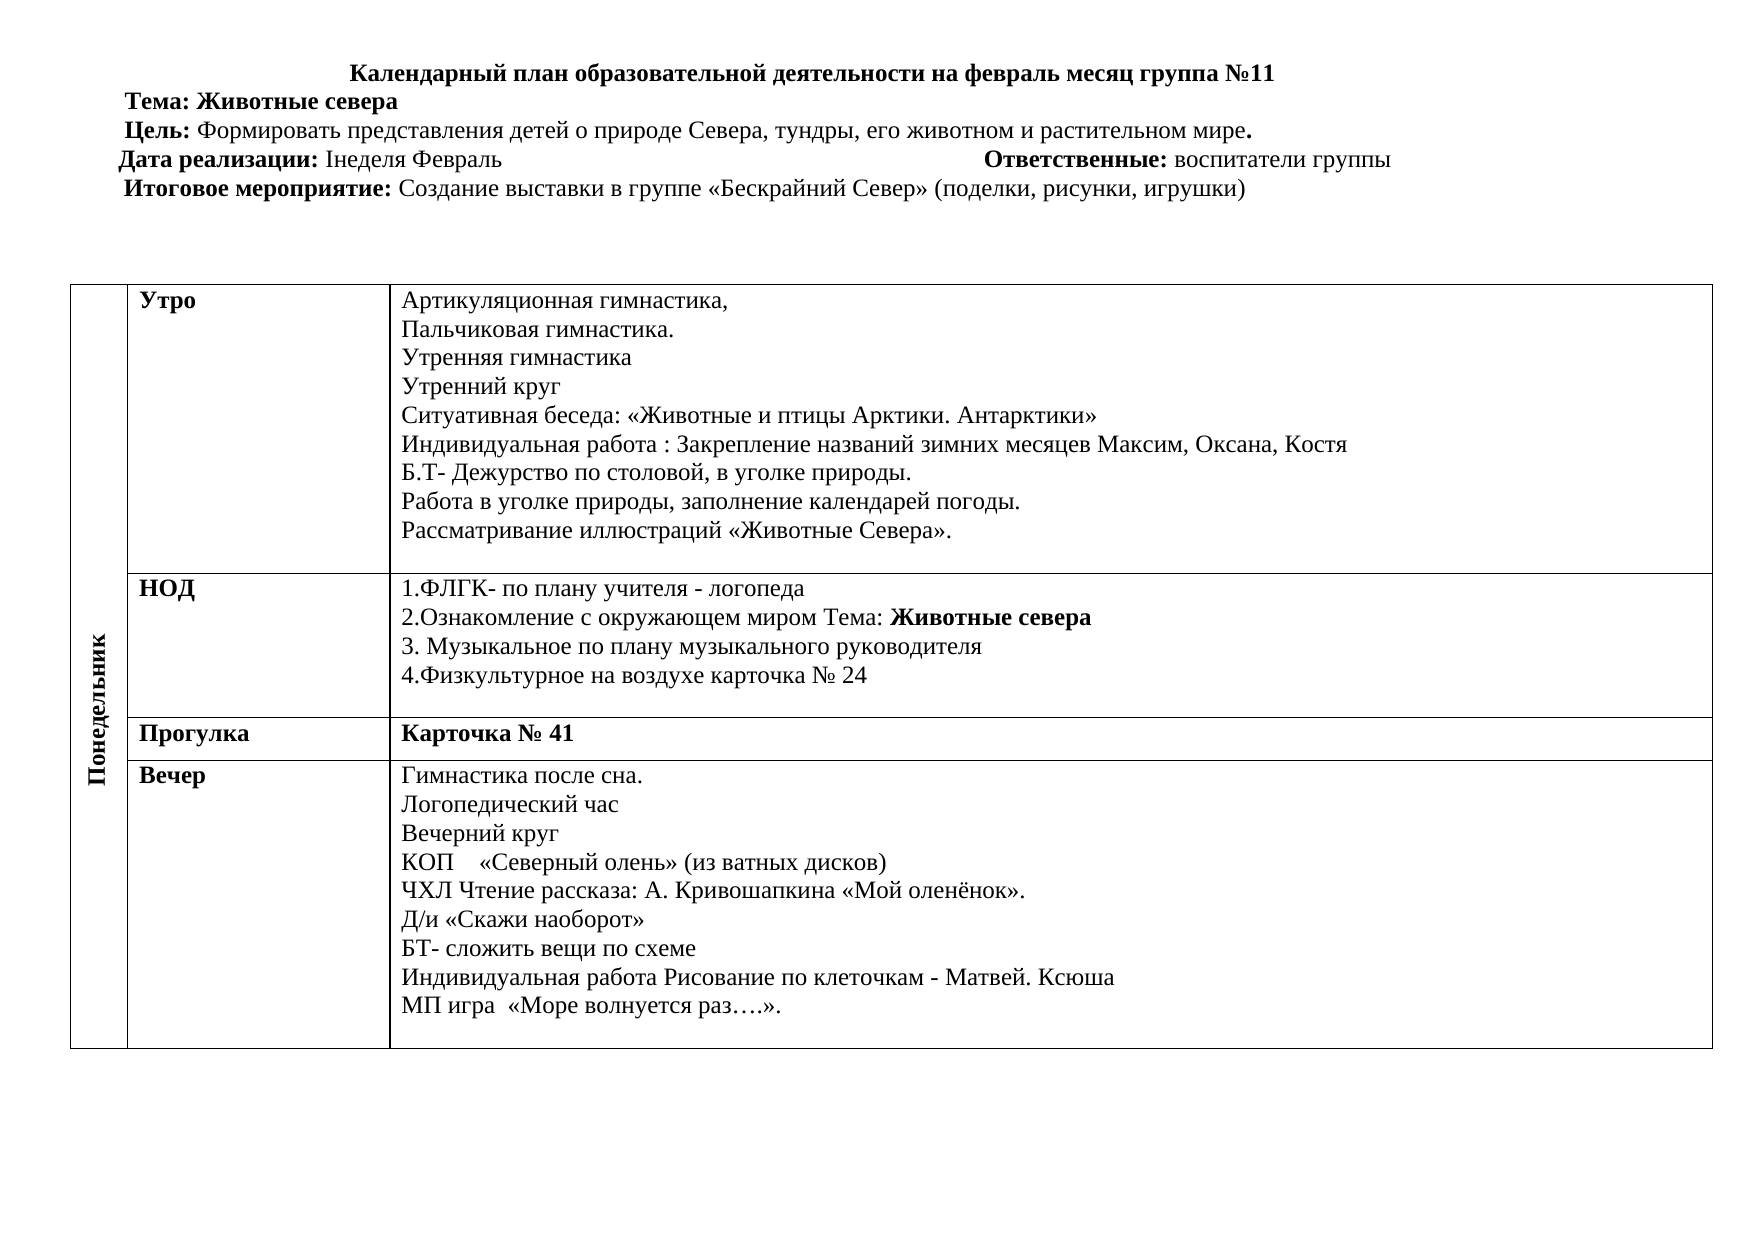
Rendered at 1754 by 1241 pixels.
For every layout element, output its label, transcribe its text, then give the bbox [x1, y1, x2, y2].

table_header Артикуляционная гимнастика, Пальчиковая гимнастика. Утренняя гимнастика Утренний круг Ситуативная беседа: «Животные и птицы Арктики. Антарктики» Индивидуальная работа : Закрепление названий зимних месяцев Максим, Оксана, Костя Б.Т- Дежурство по столовой, в уголке природы. Работа в уголке природы, заполнение календарей погоды. Рассматривание иллюстраций «Животные Севера». [391, 285, 1712, 572]
table_cell Карточка № 41 [391, 718, 1712, 759]
text Итоговое мероприятие: Создание выставки в группе «Бескрайний Север» (поделки, рисунки, игрушки) [74, 173, 1724, 201]
table_header Утро [128, 285, 389, 572]
text Дата реализации: Iнеделя Февраль Ответственные: воспитатели группы [118, 144, 1724, 173]
text Тема: Животные севера [118, 86, 1724, 115]
table_cell Вечер [128, 761, 389, 1048]
table_cell Прогулка [128, 718, 389, 759]
table_cell НОД [128, 574, 389, 717]
table_cell 1.ФЛГК- по плану учителя - логопеда 2.Ознакомление с окружающем миром Тема: Животные севера 3. Музыкальное по плану музыкального руководителя 4.Физкультурное на воздухе карточка № 24 [391, 574, 1712, 717]
table_cell Гимнастика после сна. Логопедический час Вечерний круг КОП «Северный олень» (из ватных дисков) ЧХЛ Чтение рассказа: А. Кривошапкина «Мой оленёнок». Д/и «Скажи наоборот» БТ- сложить вещи по схеме Индивидуальная работа Рисование по клеточкам - Матвей. Ксюша МП игра «Море волнуется раз….». [391, 761, 1712, 1048]
text Цель: Формировать представления детей о природе Севера, тундры, его животном и растительном мире. [118, 115, 1724, 144]
text Календарный план образовательной деятельности на февраль месяц группа №11 [118, 58, 1724, 86]
table_header Понедельник [71, 285, 127, 1048]
